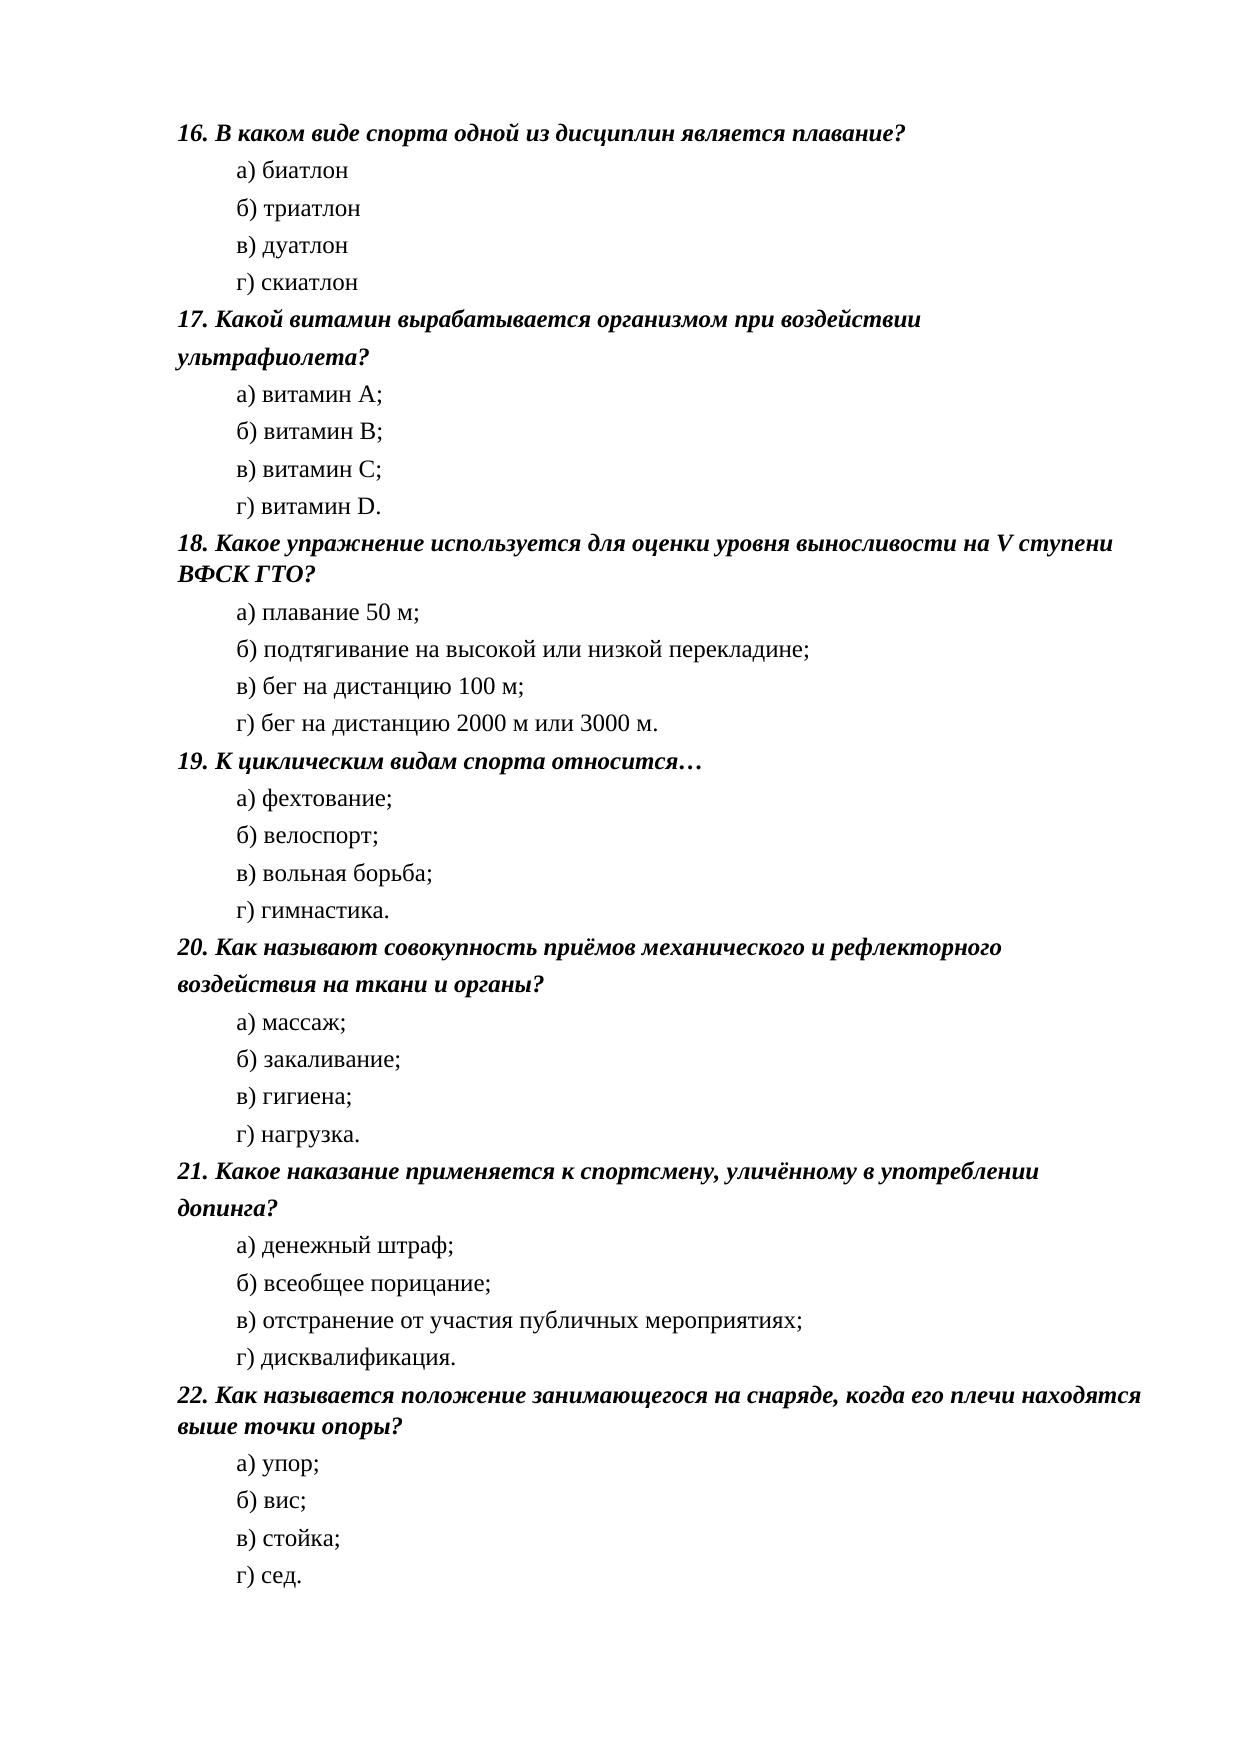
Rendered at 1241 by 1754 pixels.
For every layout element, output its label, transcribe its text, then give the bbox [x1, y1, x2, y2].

text б) велоспорт; [177, 820, 1152, 849]
text а) денежный штраф; [177, 1231, 1152, 1259]
text г) сед. [177, 1560, 1152, 1589]
text а) фехтование; [177, 783, 1152, 812]
text г) дисквалификация. [177, 1342, 1152, 1371]
text б) подтягивание на высокой или низкой перекладине; [177, 634, 1152, 663]
text 17. Какой витамин вырабатывается организмом при воздействии [177, 304, 1152, 333]
text б) закаливание; [177, 1044, 1152, 1073]
text а) биатлон [177, 155, 1152, 184]
text г) нагрузка. [177, 1119, 1152, 1147]
text в) бег на дистанцию 100 м; [177, 671, 1152, 700]
text 21. Какое наказание применяется к спортсмену, уличённому в употреблении [177, 1156, 1152, 1185]
text 16. В каком виде спорта одной из дисциплин является плавание? [177, 118, 1152, 147]
text в) отстранение от участия публичных мероприятиях; [177, 1305, 1152, 1334]
text ультрафиолета? [177, 342, 1152, 371]
text а) плавание 50 м; [177, 597, 1152, 625]
text б) триатлон [177, 193, 1152, 221]
text г) гимнастика. [177, 895, 1152, 924]
text 22. Как называется положение занимающегося на снаряде, когда его плечи находятся выше точки опоры? [177, 1380, 1152, 1439]
text б) всеобщее порицание; [177, 1268, 1152, 1297]
text в) гигиена; [177, 1081, 1152, 1110]
text в) витамин С; [177, 454, 1152, 482]
text б) вис; [177, 1485, 1152, 1514]
text 18. Какое упражнение используется для оценки уровня выносливости на V ступени ВФСК ГТО? [177, 528, 1152, 588]
text а) витамин А; [177, 379, 1152, 408]
text 19. К циклическим видам спорта относится… [177, 746, 1152, 774]
text допинга? [177, 1193, 1152, 1222]
text 20. Как называют совокупность приёмов механического и рефлекторного [177, 932, 1152, 961]
text г) скиатлон [177, 267, 1152, 296]
text а) массаж; [177, 1007, 1152, 1036]
text г) бег на дистанцию 2000 м или 3000 м. [177, 708, 1152, 737]
text б) витамин В; [177, 416, 1152, 445]
text в) дуатлон [177, 230, 1152, 259]
text г) витамин D. [177, 491, 1152, 520]
text воздействия на ткани и органы? [177, 969, 1152, 998]
text а) упор; [177, 1448, 1152, 1477]
text в) стойка; [177, 1523, 1152, 1551]
text в) вольная борьба; [177, 858, 1152, 886]
